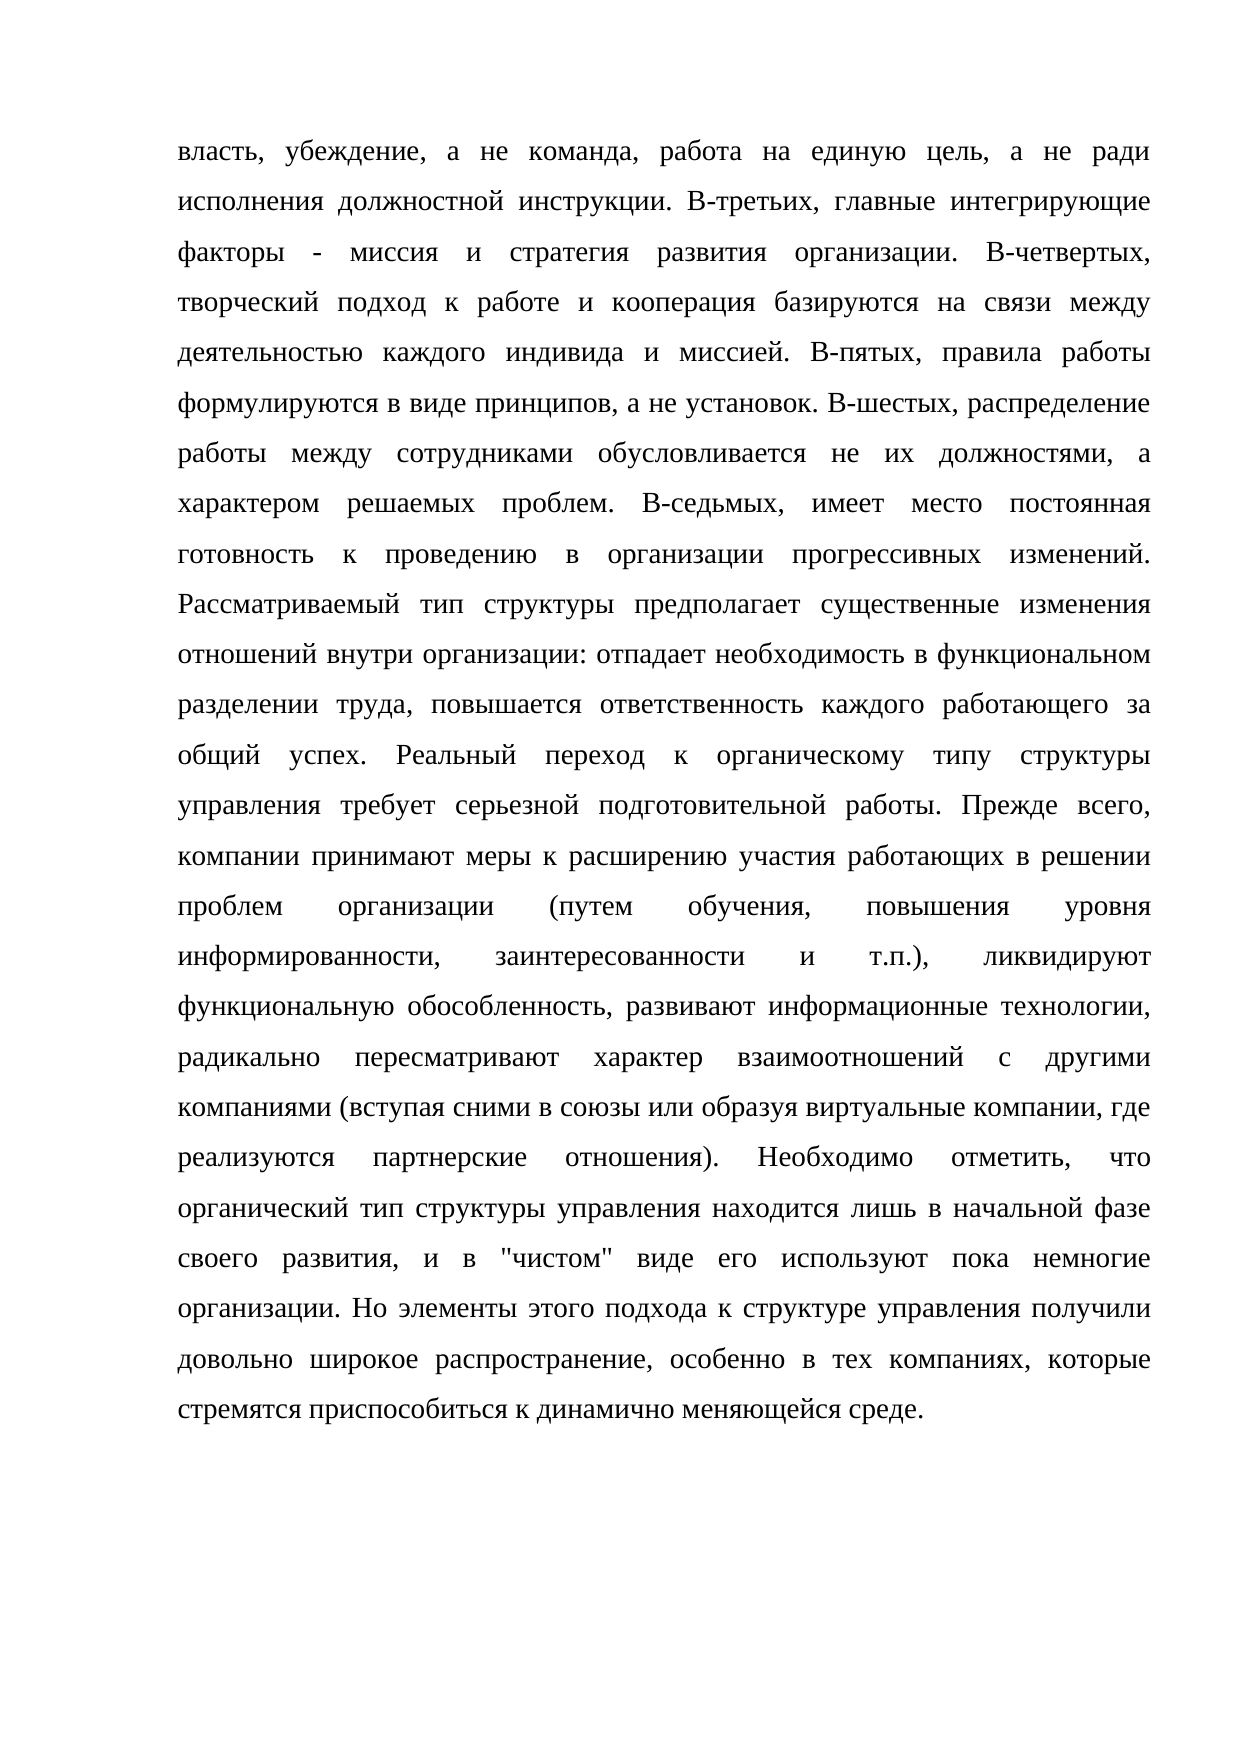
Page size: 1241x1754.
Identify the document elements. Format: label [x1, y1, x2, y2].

text [177, 133, 1152, 1424]
